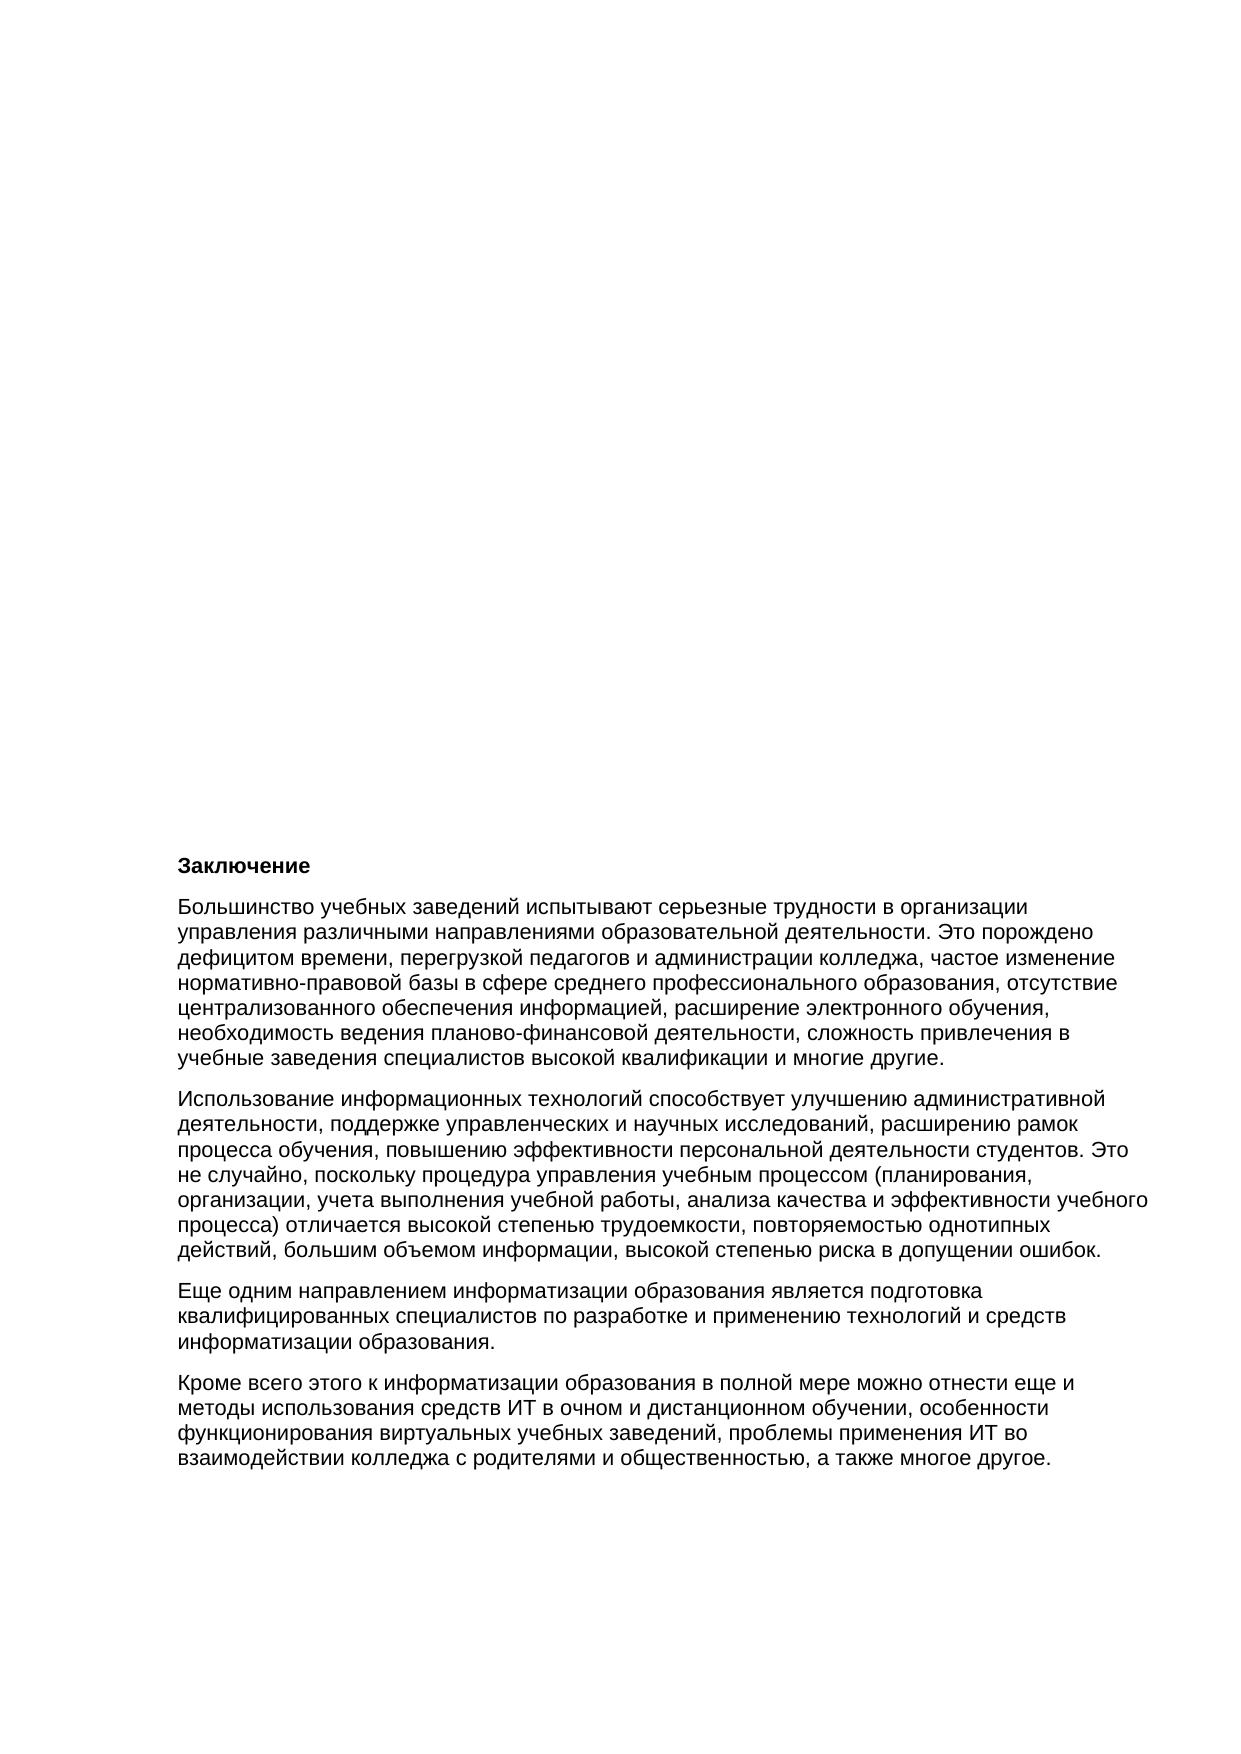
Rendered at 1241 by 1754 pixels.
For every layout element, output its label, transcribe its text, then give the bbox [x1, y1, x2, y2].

text Кроме всего этого к информатизации образования в полной мере можно отнести еще и методы использования средств ИТ в очном и дистанционном обучении, особенности функционирования виртуальных учебных заведений, проблемы применения ИТ во взаимодействии колледжа с родителями и общественностью, а также многое другое. [177, 1369, 1152, 1470]
text Заключение [177, 853, 1152, 878]
text Большинство учебных заведений испытывают серьезные трудности в организации управления различными направлениями образовательной деятельности. Это порождено дефицитом времени, перегрузкой педагогов и администрации колледжа, частое изменение нормативно-правовой базы в сфере среднего профессионального образования, отсутствие централизованного обеспечения информацией, расширение электронного обучения, необходимость ведения планово-финансовой деятельности, сложность привлечения в учебные заведения специалистов высокой квалификации и многие другие. [177, 894, 1152, 1070]
text Еще одним направлением информатизации образования является подготовка квалифицированных специалистов по разработке и применению технологий и средств информатизации образования. [177, 1278, 1152, 1354]
text Использование информационных технологий способствует улучшению административной деятельности, поддержке управленческих и научных исследований, расширению рамок процесса обучения, повышению эффективности персональной деятельности студентов. Это не случайно, поскольку процедура управления учебным процессом (планирования, организации, учета выполнения учебной работы, анализа качества и эффективности учебного процесса) отличается высокой степенью трудоемкости, повторяемостью однотипных действий, большим объемом информации, высокой степенью риска в допущении ошибок. [177, 1086, 1152, 1262]
